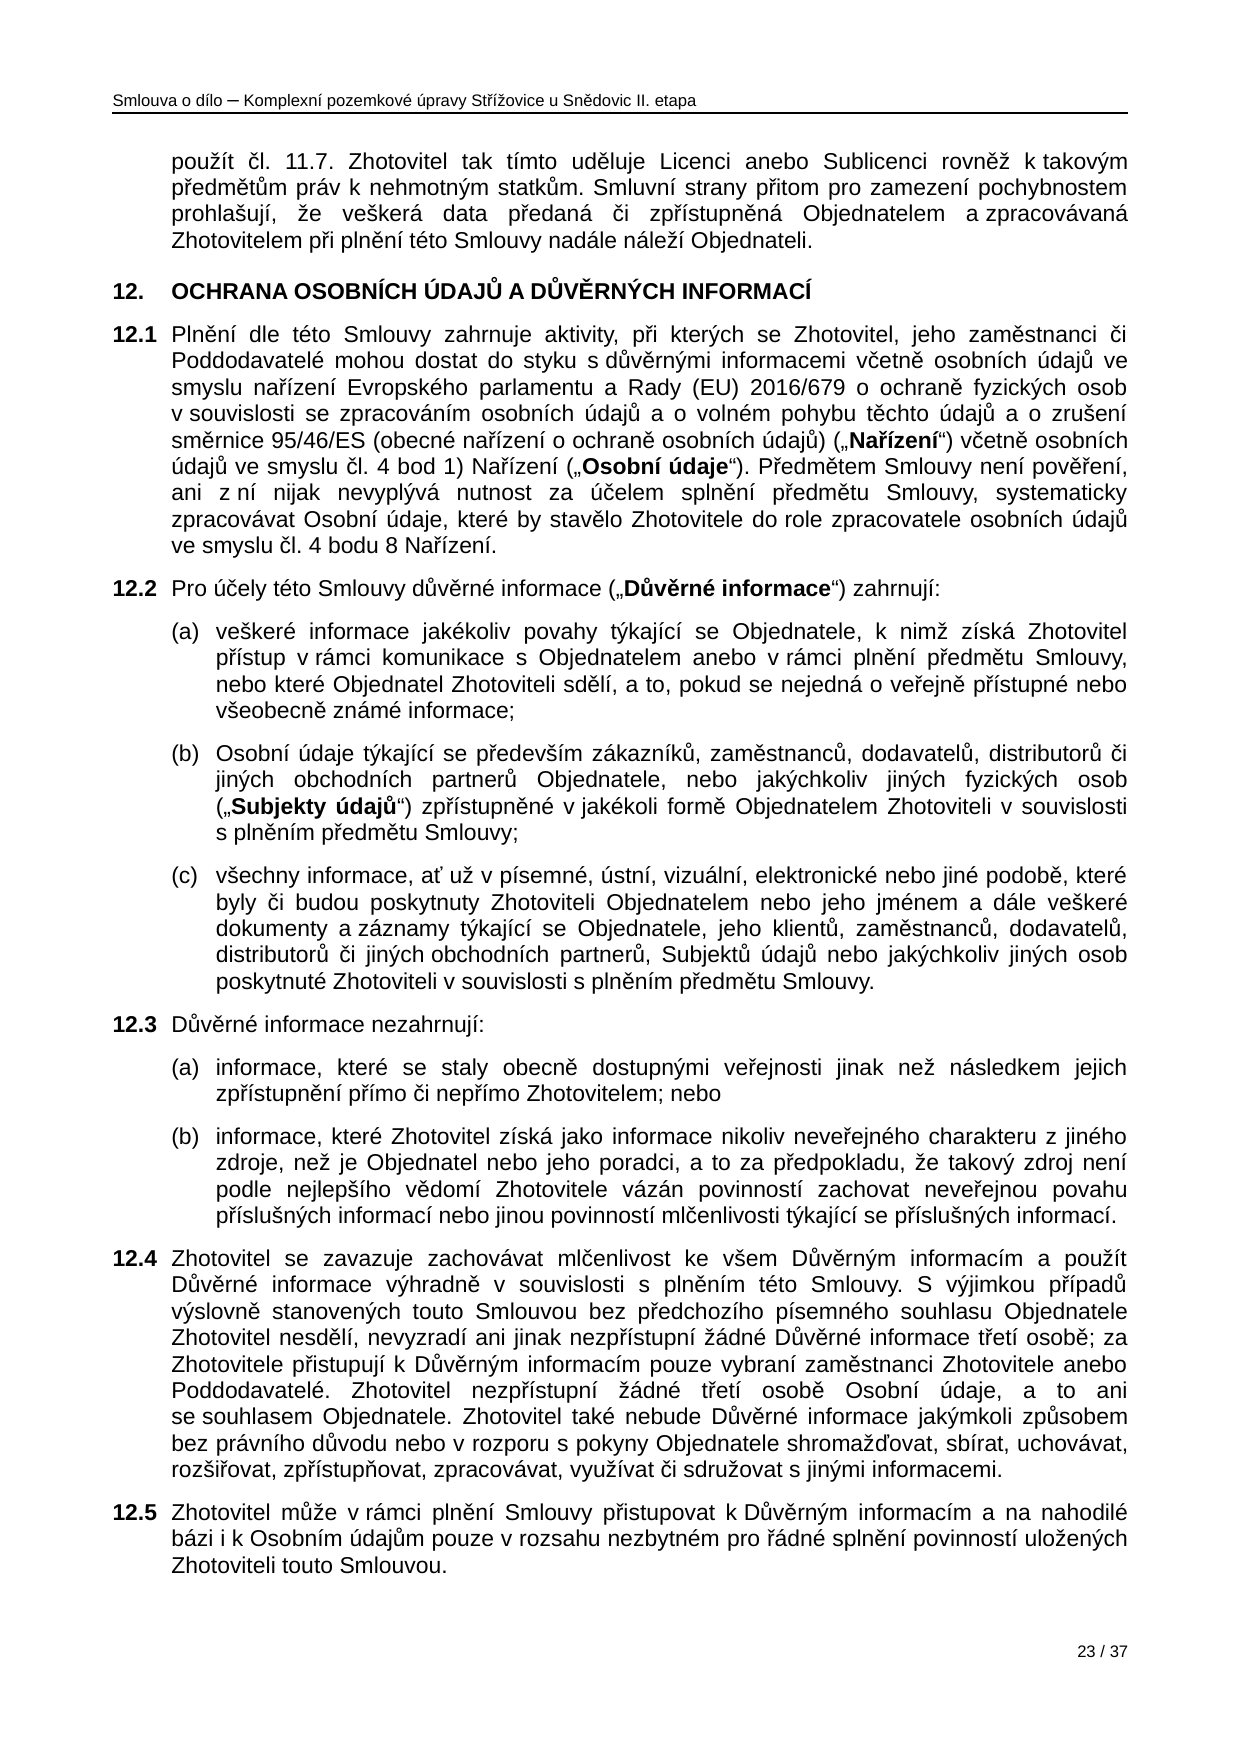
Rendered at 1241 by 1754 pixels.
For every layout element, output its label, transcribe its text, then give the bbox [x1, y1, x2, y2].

list veškeré informace jakékoliv povahy týkající se Objednatele, k nimž získá Zhotovitel přístup v rámci komunikace s Objednatelem anebo v rámci plnění předmětu Smlouvy, nebo které Objednatel Zhotoviteli sdělí, a to, pokud se nejedná o veřejně přístupné nebo všeobecně známé informace; [171, 618, 1128, 723]
text Plnění dle této Smlouvy zahrnuje aktivity, při kterých se Zhotovitel, jeho zaměstnanci či Poddodavatelé mohou dostat do styku s důvěrnými informacemi včetně osobních údajů ve smyslu nařízení Evropského parlamentu a Rady (EU) 2016/679 o ochraně fyzických osob v souvislosti se zpracováním osobních údajů a o volném pohybu těchto údajů a o zrušení směrnice 95/46/ES (obecné nařízení o ochraně osobních údajů) („Nařízení“) včetně osobních údajů ve smyslu čl. 4 bod 1) Nařízení („Osobní údaje“). Předmětem Smlouvy není pověření, ani z ní nijak nevyplývá nutnost za účelem splnění předmětu Smlouvy, systematicky zpracovávat Osobní údaje, které by stavělo Zhotovitele do role zpracovatele osobních údajů ve smyslu čl. 4 bodu 8 Nařízení. [112, 321, 1128, 558]
list informace, které Zhotovitel získá jako informace nikoliv neveřejného charakteru z jiného zdroje, než je Objednatel nebo jeho poradci, a to za předpokladu, že takový zdroj není podle nejlepšího vědomí Zhotovitele vázán povinností zachovat neveřejnou povahu příslušných informací nebo jinou povinností mlčenlivosti týkající se příslušných informací. [171, 1123, 1128, 1228]
list informace, které se staly obecně dostupnými veřejnosti jinak než následkem jejich zpřístupnění přímo či nepřímo Zhotovitelem; nebo [171, 1054, 1128, 1106]
text Zhotovitel může v rámci plnění Smlouvy přistupovat k Důvěrným informacím a na nahodilé bázi i k Osobním údajům pouze v rozsahu nezbytném pro řádné splnění povinností uložených Zhotoviteli touto Smlouvou. [112, 1499, 1128, 1578]
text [112, 148, 1128, 253]
text Ochrana osobních údajů a Důvěrných informací [112, 278, 1128, 304]
text všechny informace, ať už v písemné, ústní, vizuální, elektronické nebo jiné podobě, které byly či budou poskytnuty Zhotoviteli Objednatelem nebo jeho jménem a dále veškeré dokumenty a záznamy týkající se Objednatele, jeho klientů, zaměstnanců, dodavatelů, distributorů či jiných obchodních partnerů, Subjektů údajů nebo jakýchkoliv jiných osob poskytnuté Zhotoviteli v souvislosti s plněním předmětu Smlouvy. [171, 862, 1128, 994]
text Zhotovitel se zavazuje zachovávat mlčenlivost ke všem Důvěrným informacím a použít Důvěrné informace výhradně v souvislosti s plněním této Smlouvy. S výjimkou případů výslovně stanovených touto Smlouvou bez předchozího písemného souhlasu Objednatele Zhotovitel nesdělí, nevyzradí ani jinak nezpřístupní žádné Důvěrné informace třetí osobě; za Zhotovitele přistupují k Důvěrným informacím pouze vybraní zaměstnanci Zhotovitele anebo Poddodavatelé. Zhotovitel nezpřístupní žádné třetí osobě Osobní údaje, a to ani se souhlasem Objednatele. Zhotovitel také nebude Důvěrné informace jakýmkoli způsobem bez právního důvodu nebo v rozporu s pokyny Objednatele shromažďovat, sbírat, uchovávat, rozšiřovat, zpřístupňovat, zpracovávat, využívat či sdružovat s jinými informacemi. [112, 1245, 1128, 1482]
text Pro účely této Smlouvy důvěrné informace („Důvěrné informace“) zahrnují: [112, 575, 1128, 601]
text Osobní údaje týkající se především zákazníků, zaměstnanců, dodavatelů, distributorů či jiných obchodních partnerů Objednatele, nebo jakýchkoliv jiných fyzických osob („Subjekty údajů“) zpřístupněné v jakékoli formě Objednatelem Zhotoviteli v souvislosti s plněním předmětu Smlouvy; [171, 740, 1128, 846]
text Důvěrné informace nezahrnují: [112, 1011, 1128, 1037]
